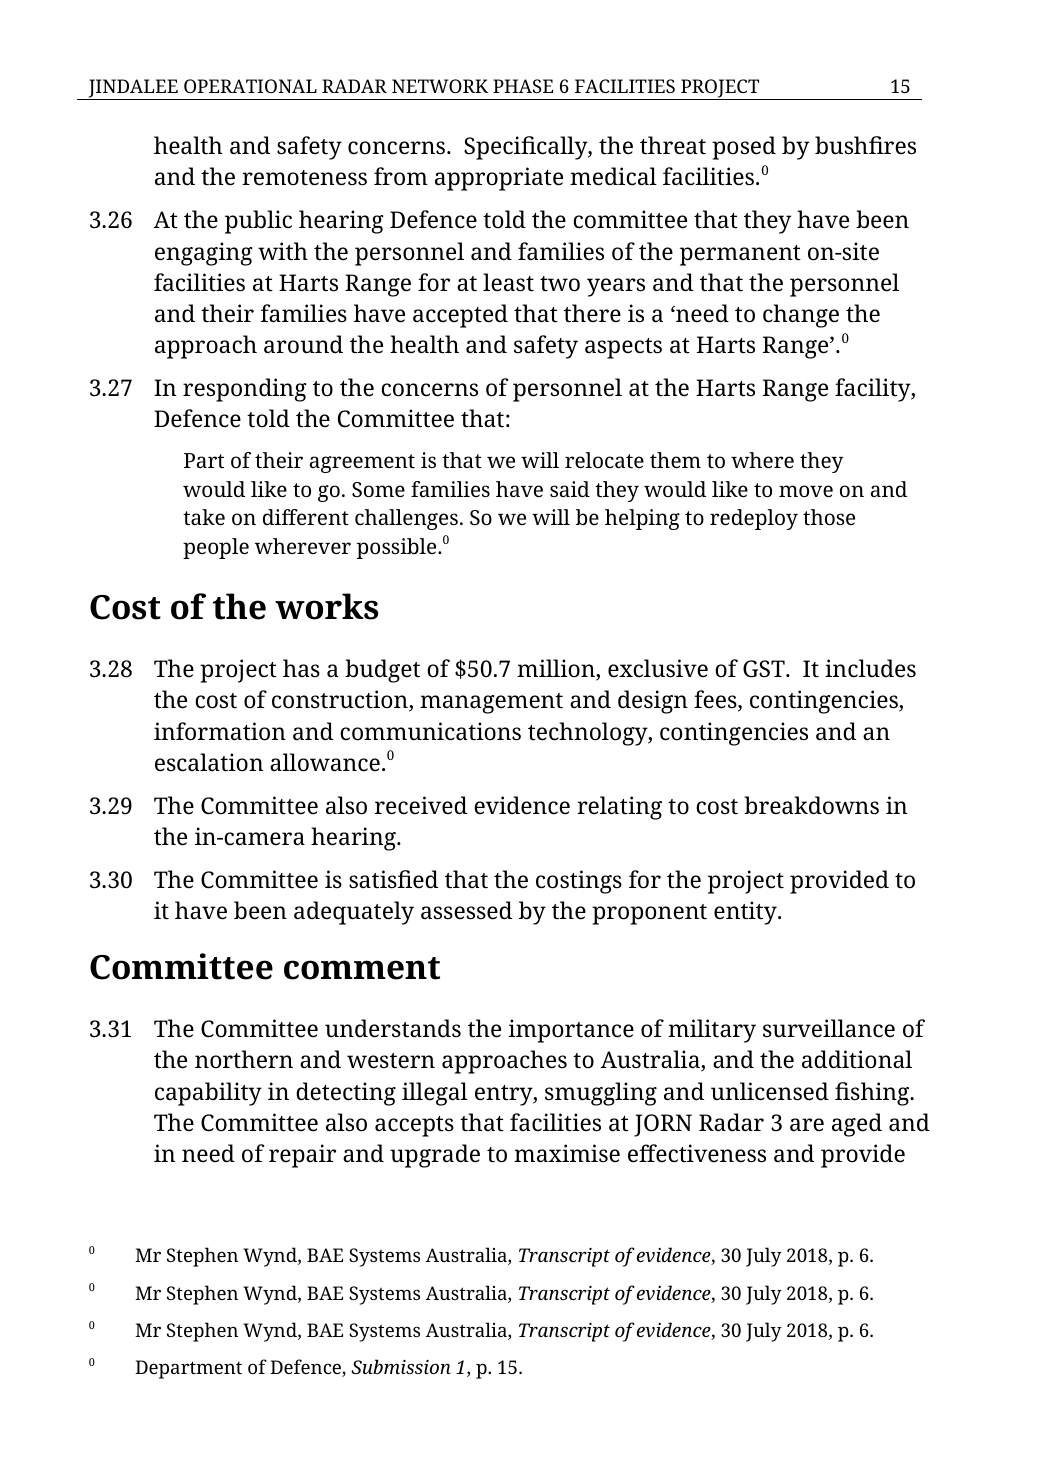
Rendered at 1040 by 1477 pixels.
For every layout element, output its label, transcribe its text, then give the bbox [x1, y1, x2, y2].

text 3.27 In responding to the concerns of personnel at the Harts Range facility, Defence told the Committee that: [88, 372, 933, 435]
text Part of their agreement is that we will relocate them to where they would like to go. Some families have said they would like to move on and take on different challenges. So we will be helping to redeploy those people wherever possible. [183, 446, 909, 560]
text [88, 1013, 933, 1169]
text 3.26 At the public hearing Defence told the committee that they have been engaging with the personnel and families of the permanent on-site facilities at Harts Range for at least two years and that the personnel and their families have accepted that there is a ‘need to change the approach around the health and safety aspects at Harts Range’. [88, 204, 933, 360]
subtitle Committee comment [88, 944, 933, 989]
text 3.30 The Committee is satisfied that the costings for the project provided to it have been adequately assessed by the proponent entity. [88, 864, 933, 926]
text 3.28 The project has a budget of $50.7 million, exclusive of GST. It includes the cost of construction, management and design fees, contingencies, information and communications technology, contingencies and an escalation allowance. [88, 653, 933, 778]
subtitle Cost of the works [88, 584, 933, 629]
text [88, 130, 933, 192]
text 3.29 The Committee also received evidence relating to cost breakdowns in the in-camera hearing. [88, 790, 933, 852]
